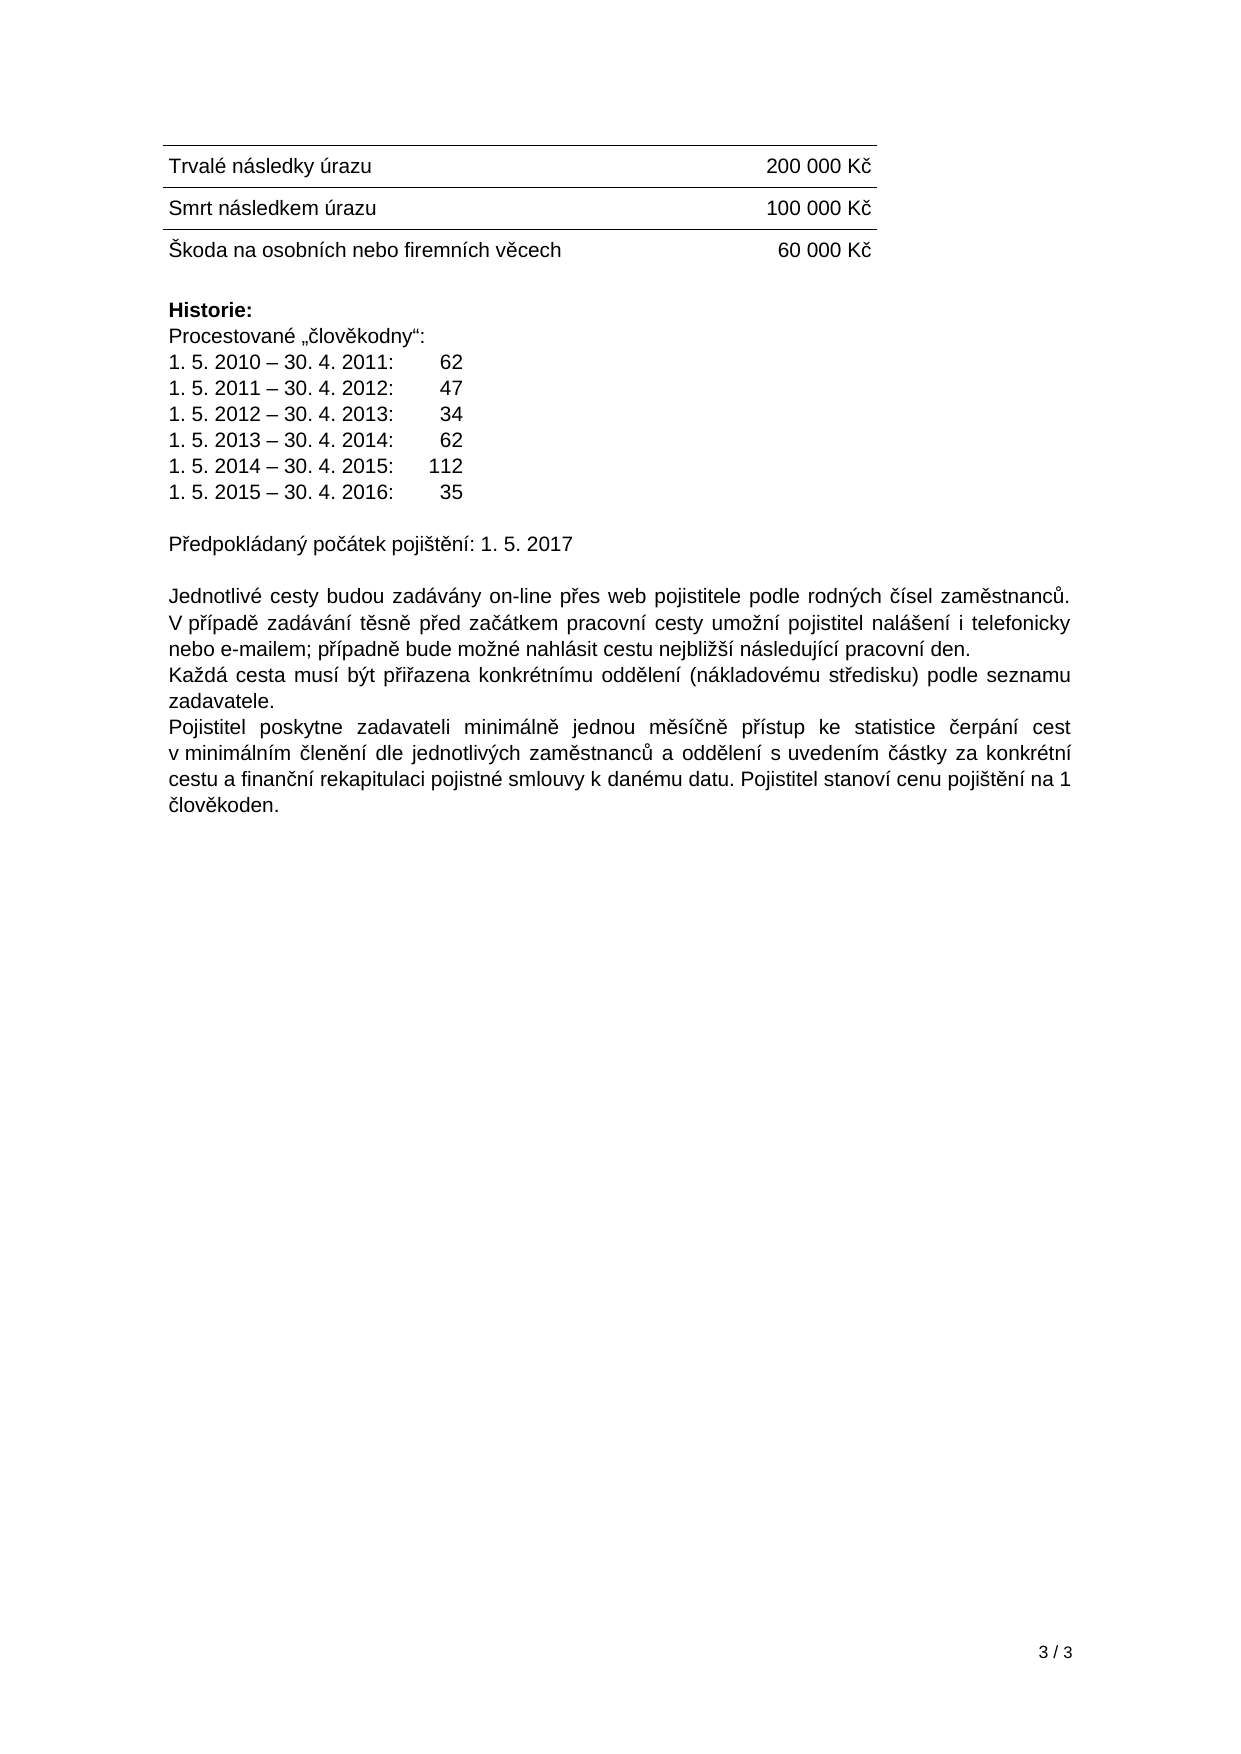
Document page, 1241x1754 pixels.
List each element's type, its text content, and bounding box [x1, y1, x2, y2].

table_cell Škoda na osobních nebo firemních věcech [163, 230, 626, 271]
text 1. 5. 2012 – 30. 4. 2013: 34 [168, 401, 1072, 427]
text Procestované „člověkodny“: [168, 323, 1072, 349]
text 1. 5. 2010 – 30. 4. 2011: 62 [168, 349, 1072, 375]
text 1. 5. 2015 – 30. 4. 2016: 35 [168, 479, 1072, 505]
table_cell Smrt následkem úrazu [163, 188, 626, 229]
text Předpokládaný počátek pojištění: 1. 5. 2017 [168, 531, 1072, 557]
text 1. 5. 2013 – 30. 4. 2014: 62 [168, 427, 1072, 453]
text 1. 5. 2014 – 30. 4. 2015: 112 [168, 453, 1072, 479]
table_cell 100 000 Kč [626, 188, 877, 229]
table_cell 200 000 Kč [626, 146, 877, 187]
table_cell 60 000 Kč [626, 230, 877, 271]
text Jednotlivé cesty budou zadávány on-line přes web pojistitele podle rodných čísel zaměstnanců. V případě zadávání těsně před začátkem pracovní cesty umožní pojistitel nalášení i telefonicky nebo e-mailem; případně bude možné nahlásit cestu nejbližší následující pracovní den. [168, 583, 1072, 661]
text 1. 5. 2011 – 30. 4. 2012: 47 [168, 375, 1072, 401]
text Pojistitel poskytne zadavateli minimálně jednou měsíčně přístup ke statistice čerpání cest v minimálním členění dle jednotlivých zaměstnanců a oddělení s uvedením částky za konkrétní cestu a finanční rekapitulaci pojistné smlouvy k danému datu. Pojistitel stanoví cenu pojištění na 1 člověkoden. [168, 713, 1072, 817]
text Historie: [168, 297, 1072, 323]
table_cell Trvalé následky úrazu [163, 146, 626, 187]
text Každá cesta musí být přiřazena konkrétnímu oddělení (nákladovému středisku) podle seznamu zadavatele. [168, 661, 1072, 713]
